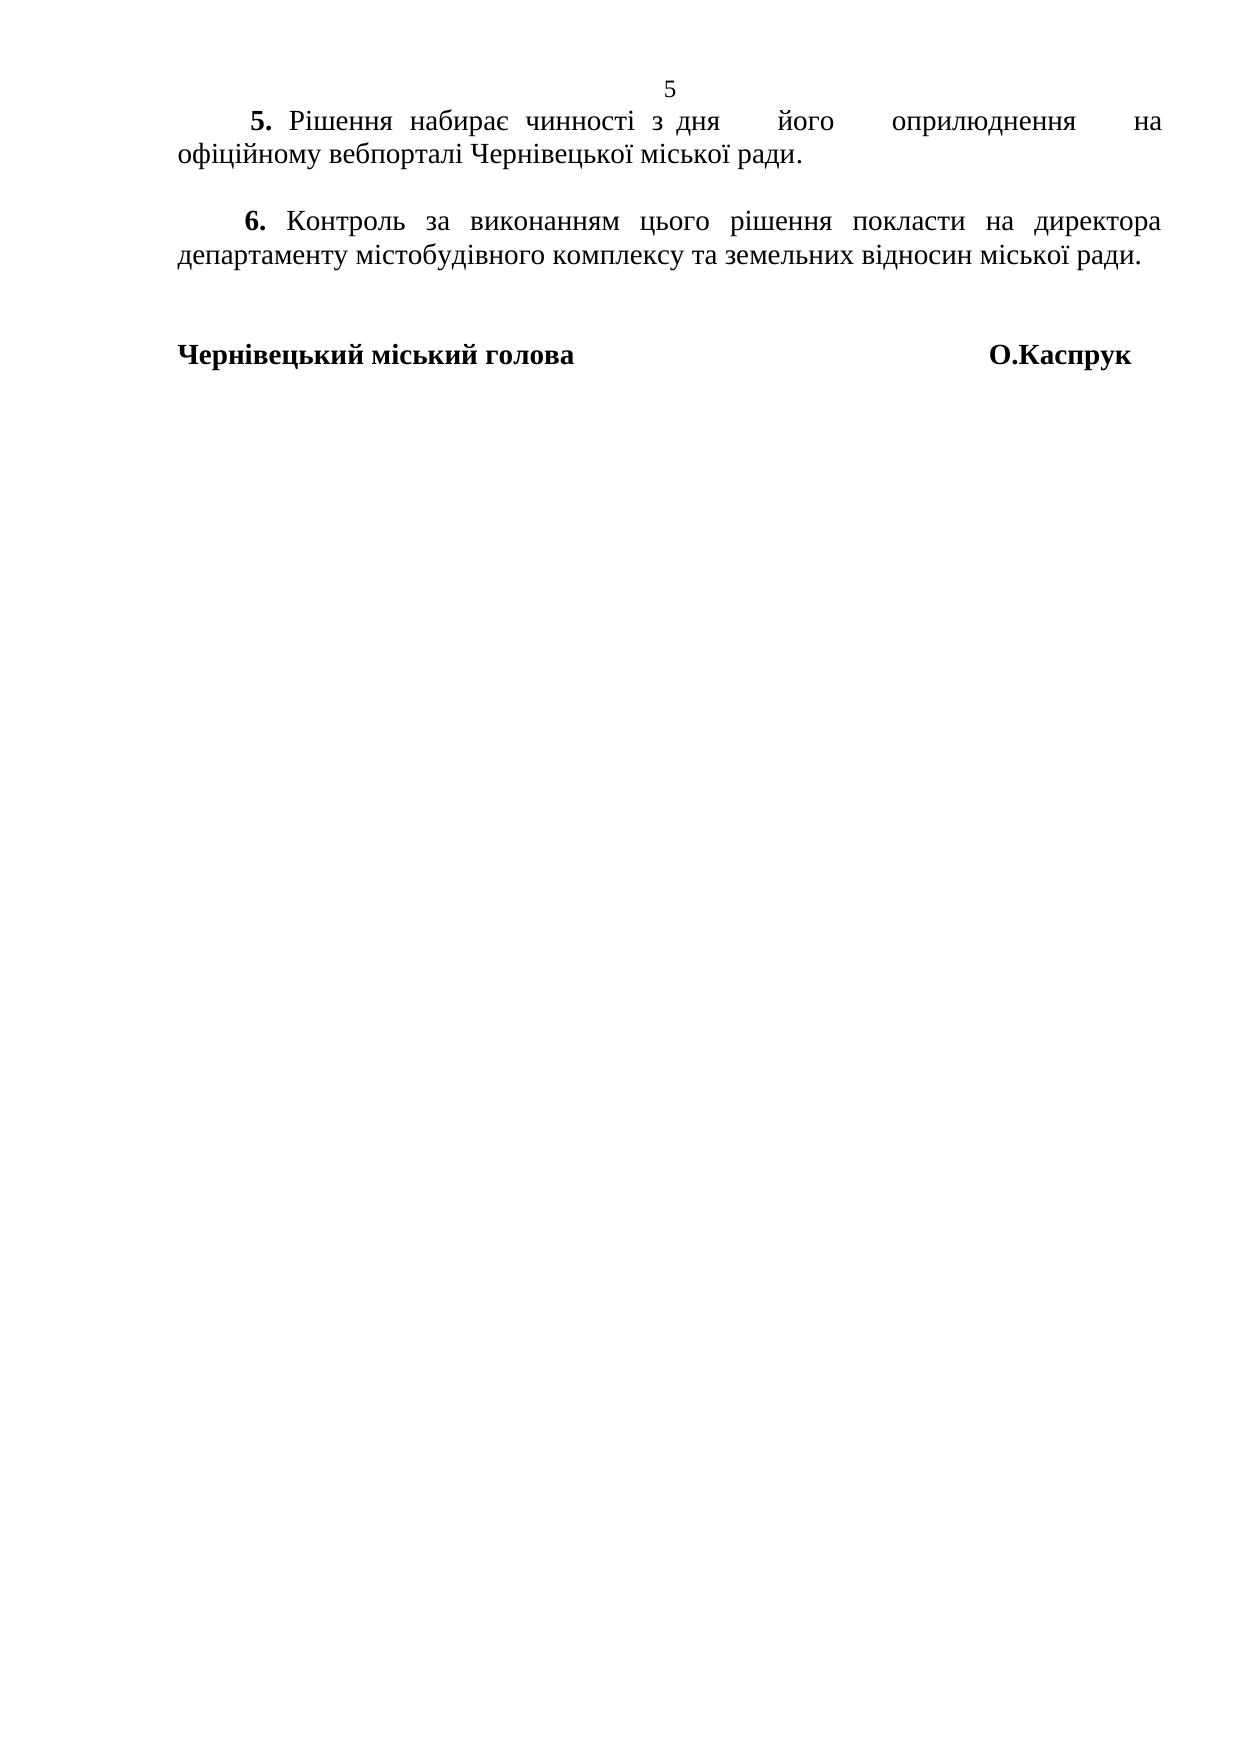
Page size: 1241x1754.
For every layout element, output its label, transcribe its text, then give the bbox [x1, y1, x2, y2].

text 6. Контроль за виконанням цього рішення покласти на директора департаменту містобудівного комплексу та земельних відносин міської ради. [177, 203, 1162, 270]
text 5. Рішення набирає чинності з дня його оприлюднення на офіційному вебпорталі Чернівецької міської ради. [177, 103, 1162, 170]
text Чернівецький міський голова О.Каспрук [177, 337, 1162, 371]
